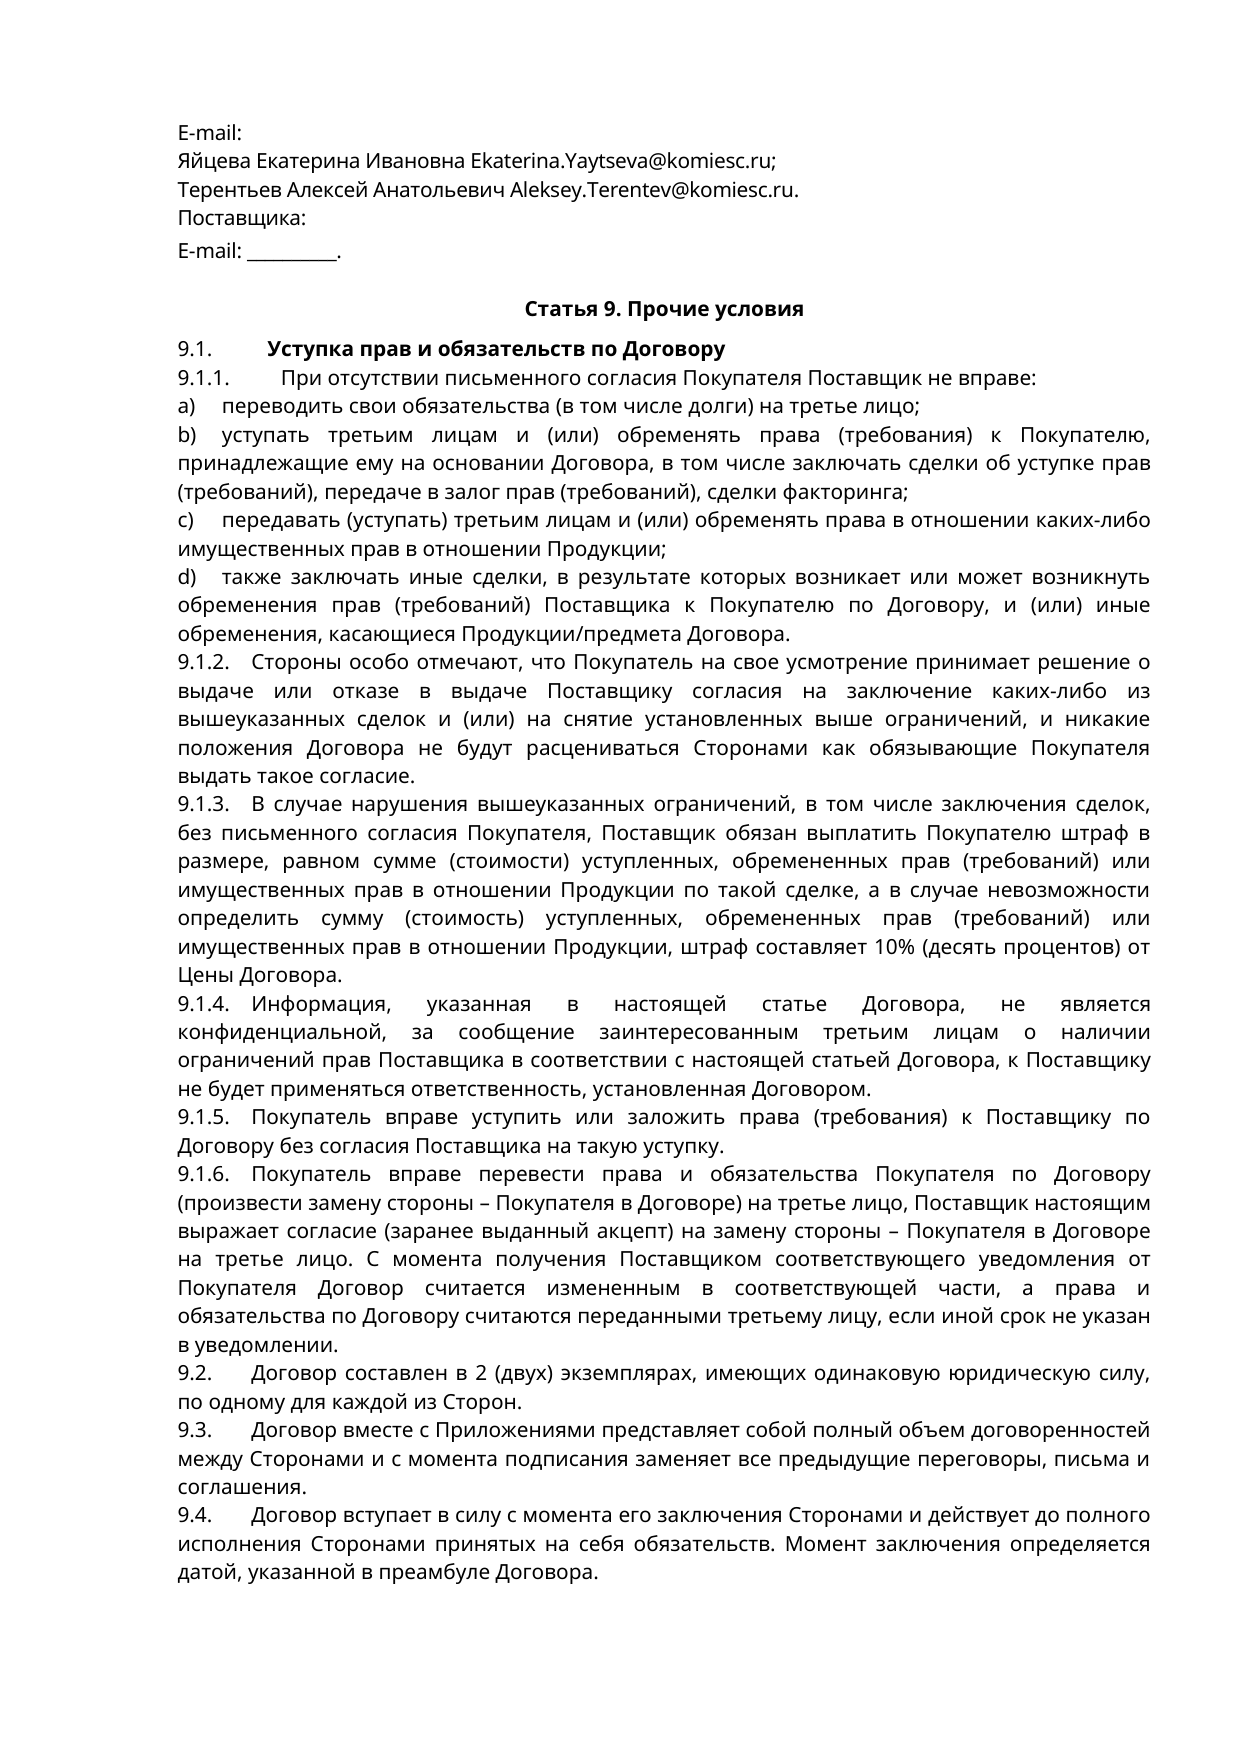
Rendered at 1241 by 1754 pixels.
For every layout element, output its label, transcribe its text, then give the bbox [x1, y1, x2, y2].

text Яйцева Екатерина Ивановна Ekaterina.Yaytseva@komiesc.ru; [177, 147, 1152, 175]
text Статья 9. Прочие условия [177, 294, 1152, 322]
list В случае нарушения вышеуказанных ограничений, в том числе заключения сделок, без письменного согласия Покупателя, Поставщик обязан выплатить Покупателю штраф в размере, равном сумме (стоимости) уступленных, обремененных прав (требований) или имущественных прав в отношении Продукции по такой сделке, а в случае невозможности определить сумму (стоимость) уступленных, обремененных прав (требований) или имущественных прав в отношении Продукции, штраф составляет 10% (десять процентов) от Цены Договора. [177, 789, 1152, 989]
list Покупатель вправе уступить или заложить права (требования) к Поставщику по Договору без согласия Поставщика на такую уступку. [177, 1102, 1152, 1159]
list Договор вступает в силу с момента его заключения Сторонами и действует до полного исполнения Сторонами принятых на себя обязательств. Момент заключения определяется датой, указанной в преамбуле Договора. [177, 1501, 1152, 1586]
text Терентьев Алексей Анатольевич Aleksey.Terentev@komiesc.ru. [177, 175, 1152, 203]
list передавать (уступать) третьим лицам и (или) обременять права в отношении каких-либо имущественных прав в отношении Продукции; [177, 505, 1152, 562]
list Стороны особо отмечают, что Покупатель на свое усмотрение принимает решение о выдаче или отказе в выдаче Поставщику согласия на заключение каких-либо из вышеуказанных сделок и (или) на снятие установленных выше ограничений, и никакие положения Договора не будут расцениваться Сторонами как обязывающие Покупателя выдать такое согласие. [177, 647, 1152, 789]
list E-mail: [177, 118, 1152, 147]
text Поставщика: E-mail: __________. [177, 203, 1152, 264]
list Уступка прав и обязательств по Договору [177, 334, 1152, 363]
list При отсутствии письменного согласия Покупателя Поставщик не вправе: [177, 363, 1152, 391]
list также заключать иные сделки, в результате которых возникает или может возникнуть обременения прав (требований) Поставщика к Покупателю по Договору, и (или) иные обременения, касающиеся Продукции/предмета Договора. [177, 562, 1152, 647]
list Договор вместе с Приложениями представляет собой полный объем договоренностей между Сторонами и с момента подписания заменяет все предыдущие переговоры, письма и соглашения. [177, 1415, 1152, 1501]
list Информация, указанная в настоящей статье Договора, не является конфиденциальной, за сообщение заинтересованным третьим лицам о наличии ограничений прав Поставщика в соответствии с настоящей статьей Договора, к Поставщику не будет применяться ответственность, установленная Договором. [177, 989, 1152, 1102]
list уступать третьим лицам и (или) обременять права (требования) к Покупателю, принадлежащие ему на основании Договора, в том числе заключать сделки об уступке прав (требований), передаче в залог прав (требований), сделки факторинга; [177, 420, 1152, 505]
list Договор составлен в 2 (двух) экземплярах, имеющих одинаковую юридическую силу, по одному для каждой из Сторон. [177, 1358, 1152, 1415]
list переводить свои обязательства (в том числе долги) на третье лицо; [177, 391, 1152, 420]
list Покупатель вправе перевести права и обязательства Покупателя по Договору (произвести замену стороны – Покупателя в Договоре) на третье лицо, Поставщик настоящим выражает согласие (заранее выданный акцепт) на замену стороны – Покупателя в Договоре на третье лицо. С момента получения Поставщиком соответствующего уведомления от Покупателя Договор считается измененным в соответствующей части, а права и обязательства по Договору считаются переданными третьему лицу, если иной срок не указан в уведомлении. [177, 1159, 1152, 1358]
